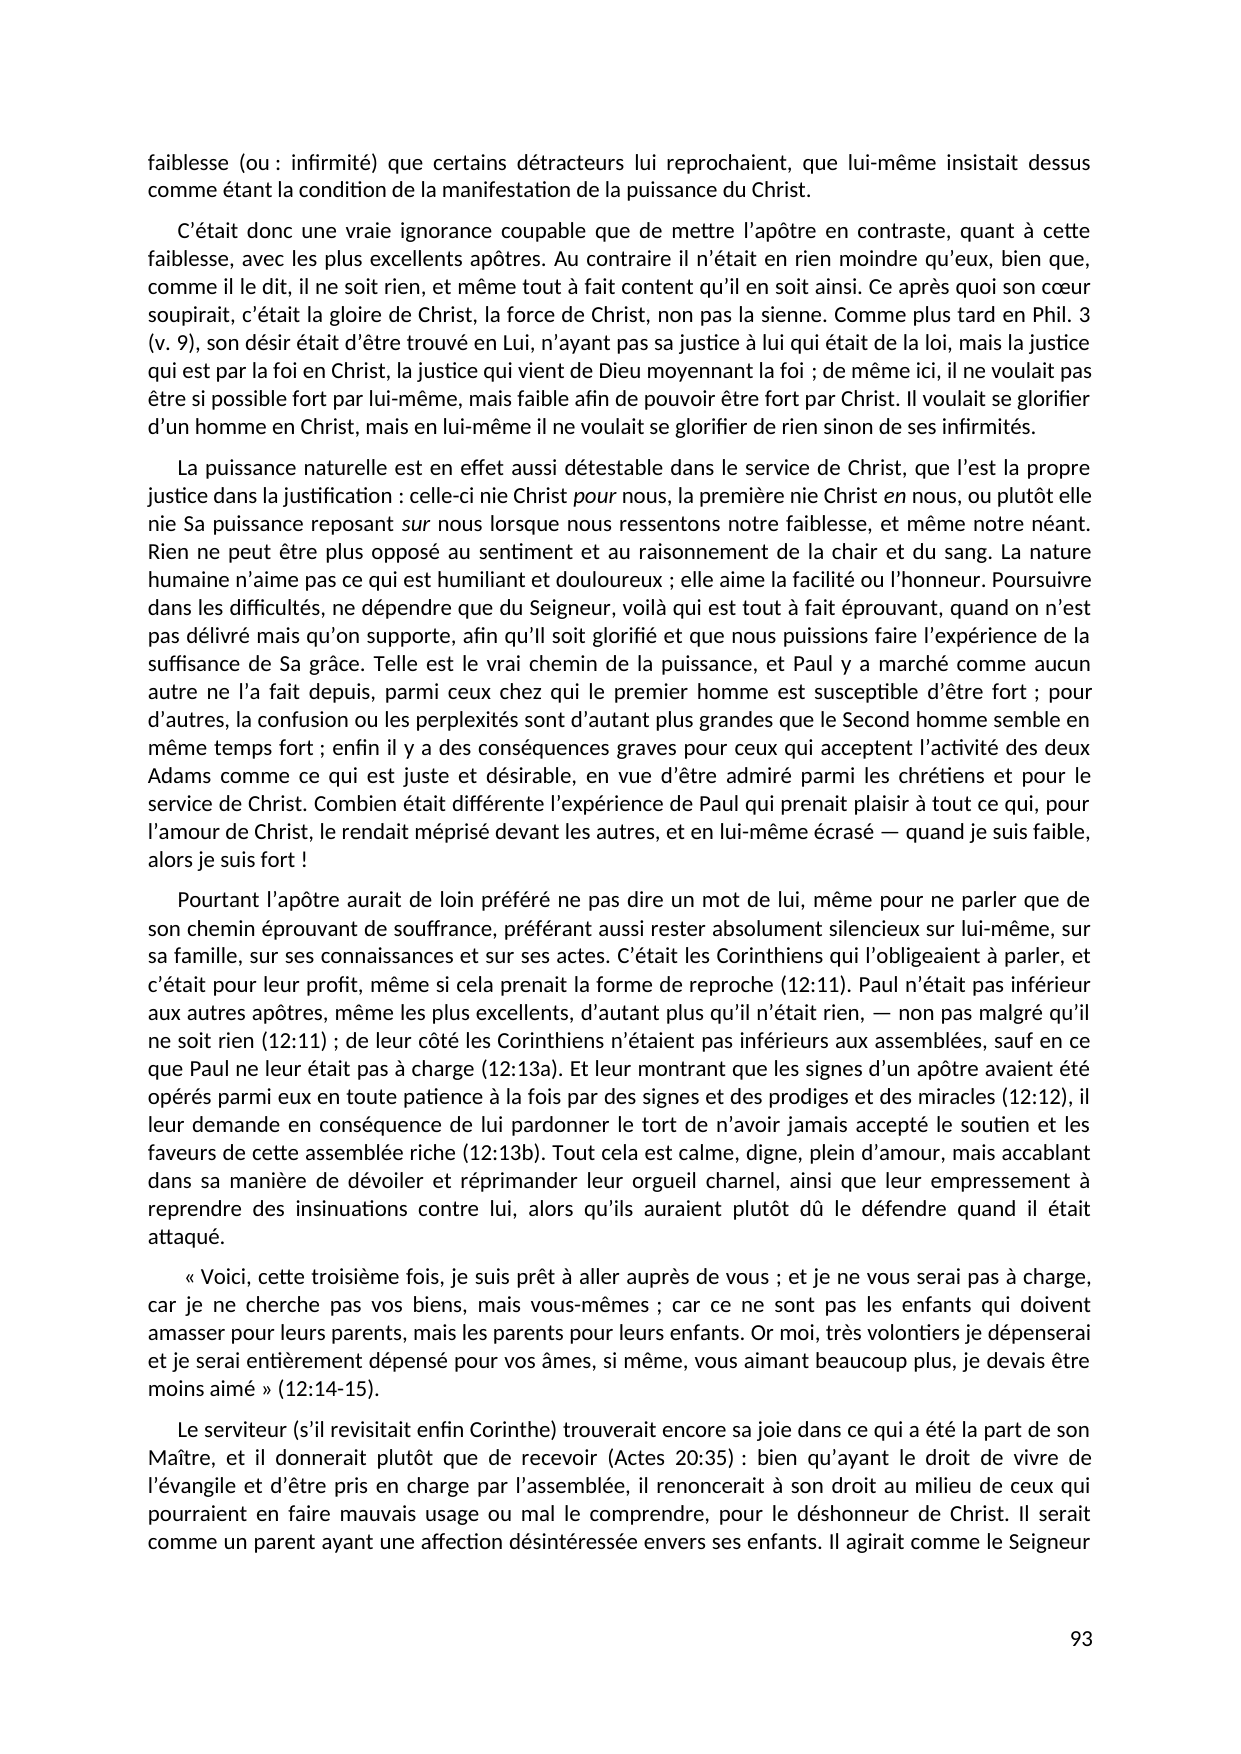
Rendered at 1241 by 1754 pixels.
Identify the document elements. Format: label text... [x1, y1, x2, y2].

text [148, 148, 1093, 204]
text C’était donc une vraie ignorance coupable que de mettre l’apôtre en contraste, quant à cette faiblesse, avec les plus excellents apôtres. Au contraire il n’était en rien moindre qu’eux, bien que, comme il le dit, il ne soit rien, et même tout à fait content qu’il en soit ainsi. Ce après quoi son cœur soupirait, c’était la gloire de Christ, la force de Christ, non pas la sienne. Comme plus tard en Phil. 3 (v. 9), son désir était d’être trouvé en Lui, n’ayant pas sa justice à lui qui était de la loi, mais la justice qui est par la foi en Christ, la justice qui vient de Dieu moyennant la foi ; de même ici, il ne voulait pas être si possible fort par lui-même, mais faible afin de pouvoir être fort par Christ. Il voulait se glorifier d’un homme en Christ, mais en lui-même il ne voulait se glorifier de rien sinon de ses infirmités. [148, 216, 1093, 440]
text La puissance naturelle est en effet aussi détestable dans le service de Christ, que l’est la propre justice dans la justification : celle-ci nie Christ pour nous, la première nie Christ en nous, ou plutôt elle nie Sa puissance reposant sur nous lorsque nous ressentons notre faiblesse, et même notre néant. Rien ne peut être plus opposé au sentiment et au raisonnement de la chair et du sang. La nature humaine n’aime pas ce qui est humiliant et douloureux ; elle aime la facilité ou l’honneur. Poursuivre dans les difficultés, ne dépendre que du Seigneur, voilà qui est tout à fait éprouvant, quand on n’est pas délivré mais qu’on supporte, afin qu’Il soit glorifié et que nous puissions faire l’expérience de la suffisance de Sa grâce. Telle est le vrai chemin de la puissance, et Paul y a marché comme aucun autre ne l’a fait depuis, parmi ceux chez qui le premier homme est susceptible d’être fort ; pour d’autres, la confusion ou les perplexités sont d’autant plus grandes que le Second homme semble en même temps fort ; enfin il y a des conséquences graves pour ceux qui acceptent l’activité des deux Adams comme ce qui est juste et désirable, en vue d’être admiré parmi les chrétiens et pour le service de Christ. Combien était différente l’expérience de Paul qui prenait plaisir à tout ce qui, pour l’amour de Christ, le rendait méprisé devant les autres, et en lui-même écrasé — quand je suis faible, alors je suis fort ! [148, 453, 1093, 873]
text Pourtant l’apôtre aurait de loin préféré ne pas dire un mot de lui, même pour ne parler que de son chemin éprouvant de souffrance, préférant aussi rester absolument silencieux sur lui-même, sur sa famille, sur ses connaissances et sur ses actes. C’était les Corinthiens qui l’obligeaient à parler, et c’était pour leur profit, même si cela prenait la forme de reproche (12:11). Paul n’était pas inférieur aux autres apôtres, même les plus excellents, d’autant plus qu’il n’était rien, — non pas malgré qu’il ne soit rien (12:11) ; de leur côté les Corinthiens n’étaient pas inférieurs aux assemblées, sauf en ce que Paul ne leur était pas à charge (12:13a). Et leur montrant que les signes d’un apôtre avaient été opérés parmi eux en toute patience à la fois par des signes et des prodiges et des miracles (12:12), il leur demande en conséquence de lui pardonner le tort de n’avoir jamais accepté le soutien et les faveurs de cette assemblée riche (12:13b). Tout cela est calme, digne, plein d’amour, mais accablant dans sa manière de dévoiler et réprimander leur orgueil charnel, ainsi que leur empressement à reprendre des insinuations contre lui, alors qu’ils auraient plutôt dû le défendre quand il était attaqué. [148, 886, 1093, 1250]
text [148, 1415, 1093, 1555]
text « Voici, cette troisième fois, je suis prêt à aller auprès de vous ; et je ne vous serai pas à charge, car je ne cherche pas vos biens, mais vous-mêmes ; car ce ne sont pas les enfants qui doivent amasser pour leurs parents, mais les parents pour leurs enfants. Or moi, très volontiers je dépenserai et je serai entièrement dépensé pour vos âmes, si même, vous aimant beaucoup plus, je devais être moins aimé » (12:14-15). [148, 1262, 1093, 1402]
